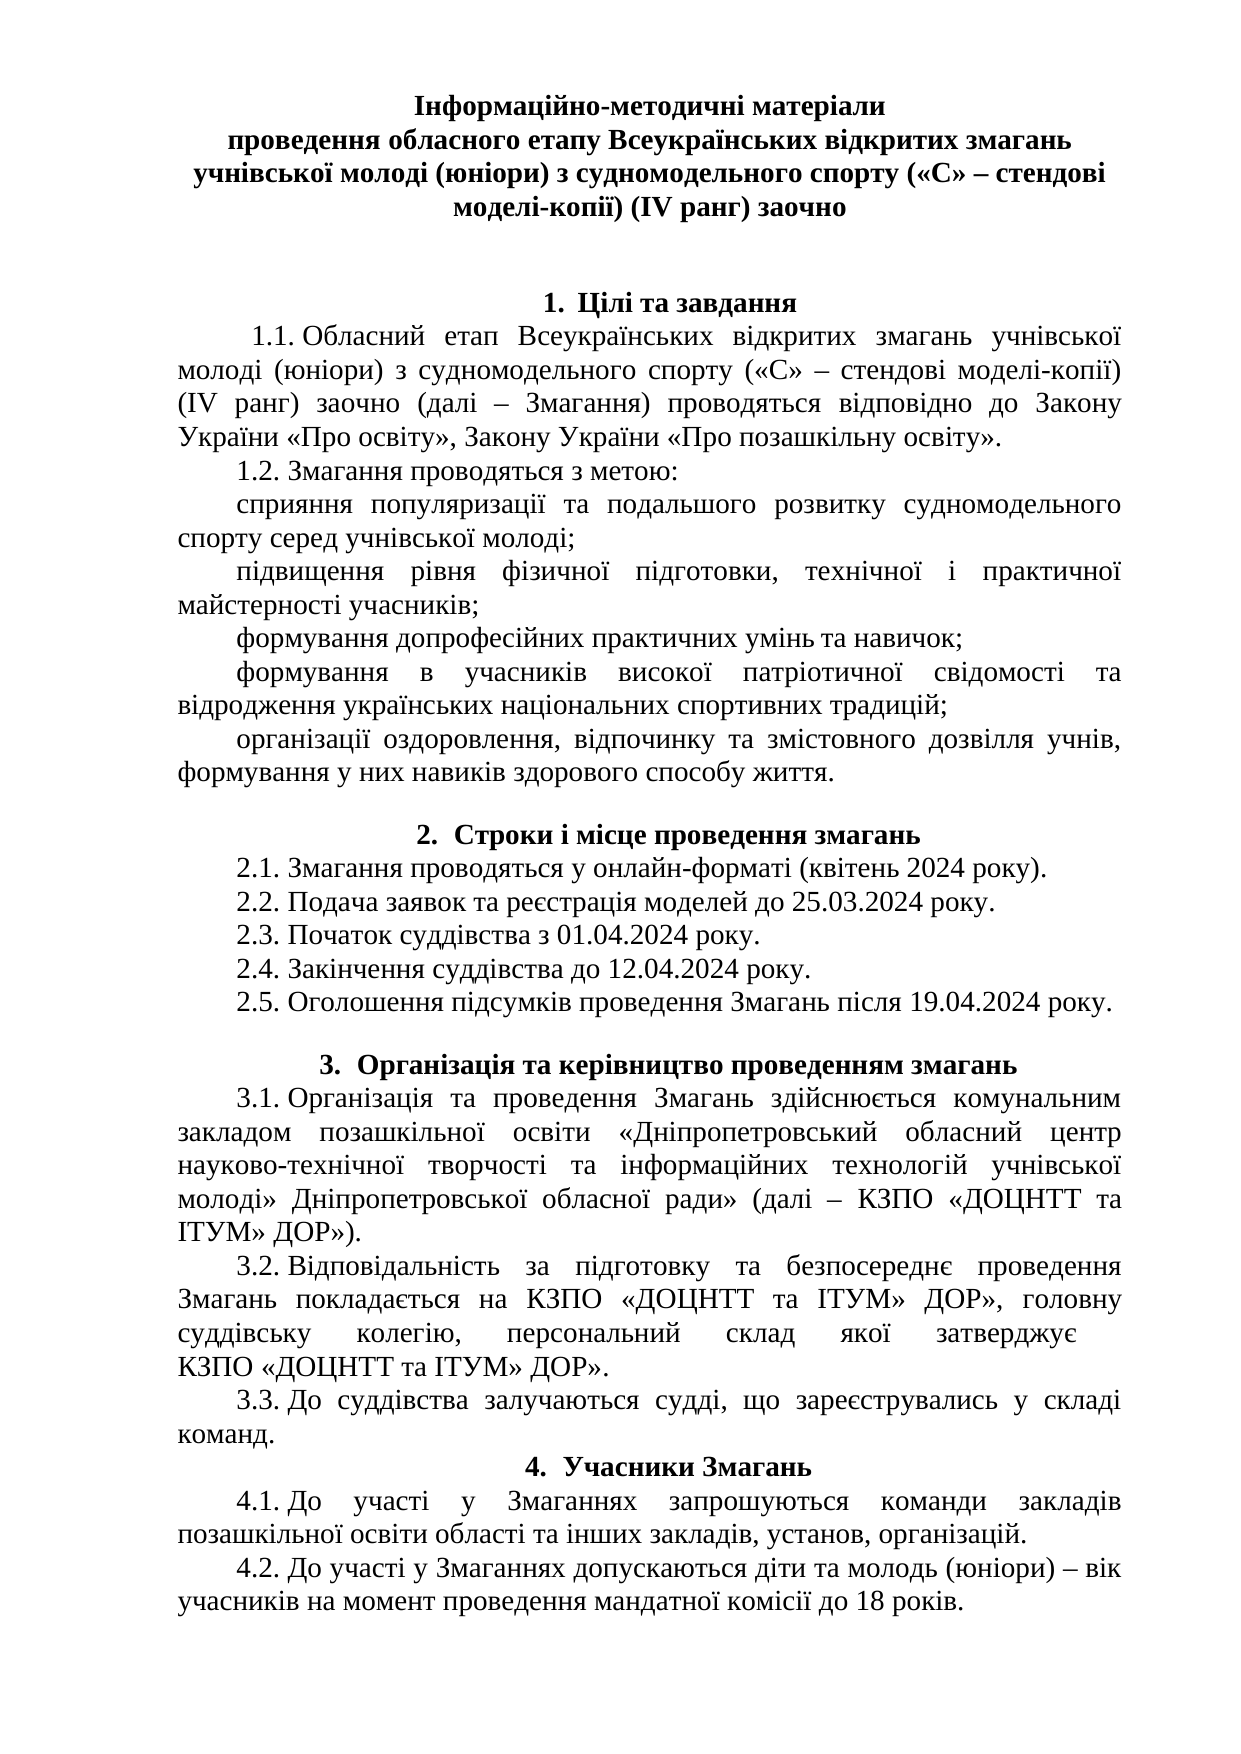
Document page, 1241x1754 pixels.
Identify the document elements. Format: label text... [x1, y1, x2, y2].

list Строки і місце проведення змагань [215, 817, 1122, 850]
text Інформаційно-методичні матеріали [177, 88, 1122, 122]
text підвищення рівня фізичної підготовки, технічної і практичної майстерності учасників; [177, 553, 1122, 620]
text 1.1. Обласний етап Всеукраїнських відкритих змагань учнівської молоді (юніори) з судномодельного спорту («С» – стендові моделі-копії) (IV ранг) заочно (далі – Змагання) проводяться відповідно до Закону України «Про освіту», Закону України «Про позашкільну освіту». [177, 318, 1122, 453]
list Організація та керівництво проведенням змагань [215, 1047, 1122, 1080]
text формування в учасників високої патріотичної свідомості та відродження українських національних спортивних традицій; [177, 654, 1122, 721]
text проведення обласного етапу Всеукраїнських відкритих змагань учнівської молоді (юніори) з судномодельного спорту («С» – стендові моделі-копії) (IV ранг) заочно [177, 122, 1122, 223]
list Учасники Змагань [215, 1449, 1122, 1483]
text 2.3. Початок суддівства з 01.04.2024 року. [177, 917, 1122, 951]
text 2.2. Подача заявок та реєстрація моделей до 25.03.2024 року. [177, 884, 1122, 917]
text 4.2. До участі у Змаганнях допускаються діти та молодь (юніори) – вік учасників на момент проведення мандатної комісії до 18 років. [177, 1550, 1122, 1617]
text 4.1. До участі у Змаганнях запрошуються команди закладів позашкільної освіти області та інших закладів, установ, організацій. [177, 1483, 1122, 1550]
list Цілі та завдання [217, 285, 1122, 318]
text 3.1. Організація та проведення Змагань здійснюється комунальним закладом позашкільної освіти «Дніпропетровський обласний центр науково-технічної творчості та інформаційних технологій учнівської молоді» Дніпропетровської обласної ради» (далі – КЗПО «ДОЦНТТ та ІТУМ» ДОР»). [177, 1080, 1122, 1248]
text 2.5. Оголошення підсумків проведення Змагань після 19.04.2024 року. [177, 984, 1122, 1018]
text 3.2. Відповідальність за підготовку та безпосереднє проведення Змагань покладається на КЗПО «ДОЦНТТ та ІТУМ» ДОР», головну суддівську колегію, персональний склад якої затверджує КЗПО «ДОЦНТТ та ІТУМ» ДОР». [177, 1248, 1122, 1382]
text формування допрофесійних практичних умінь та навичок; [177, 620, 1122, 654]
text сприяння популяризації та подальшого розвитку судномодельного спорту серед учнівської молоді; [177, 486, 1122, 553]
text 2.4. Закінчення суддівства до 12.04.2024 року. [177, 951, 1122, 984]
text організації оздоровлення, відпочинку та змістовного дозвілля учнів, формування у них навиків здорового способу життя. [177, 721, 1122, 788]
text 1.2. Змагання проводяться з метою: [177, 453, 1122, 486]
text 2.1. Змагання проводяться у онлайн-форматі (квітень 2024 року). [177, 850, 1122, 884]
text 3.3. До суддівства залучаються судді, що зареєструвались у складі команд. [177, 1382, 1122, 1449]
